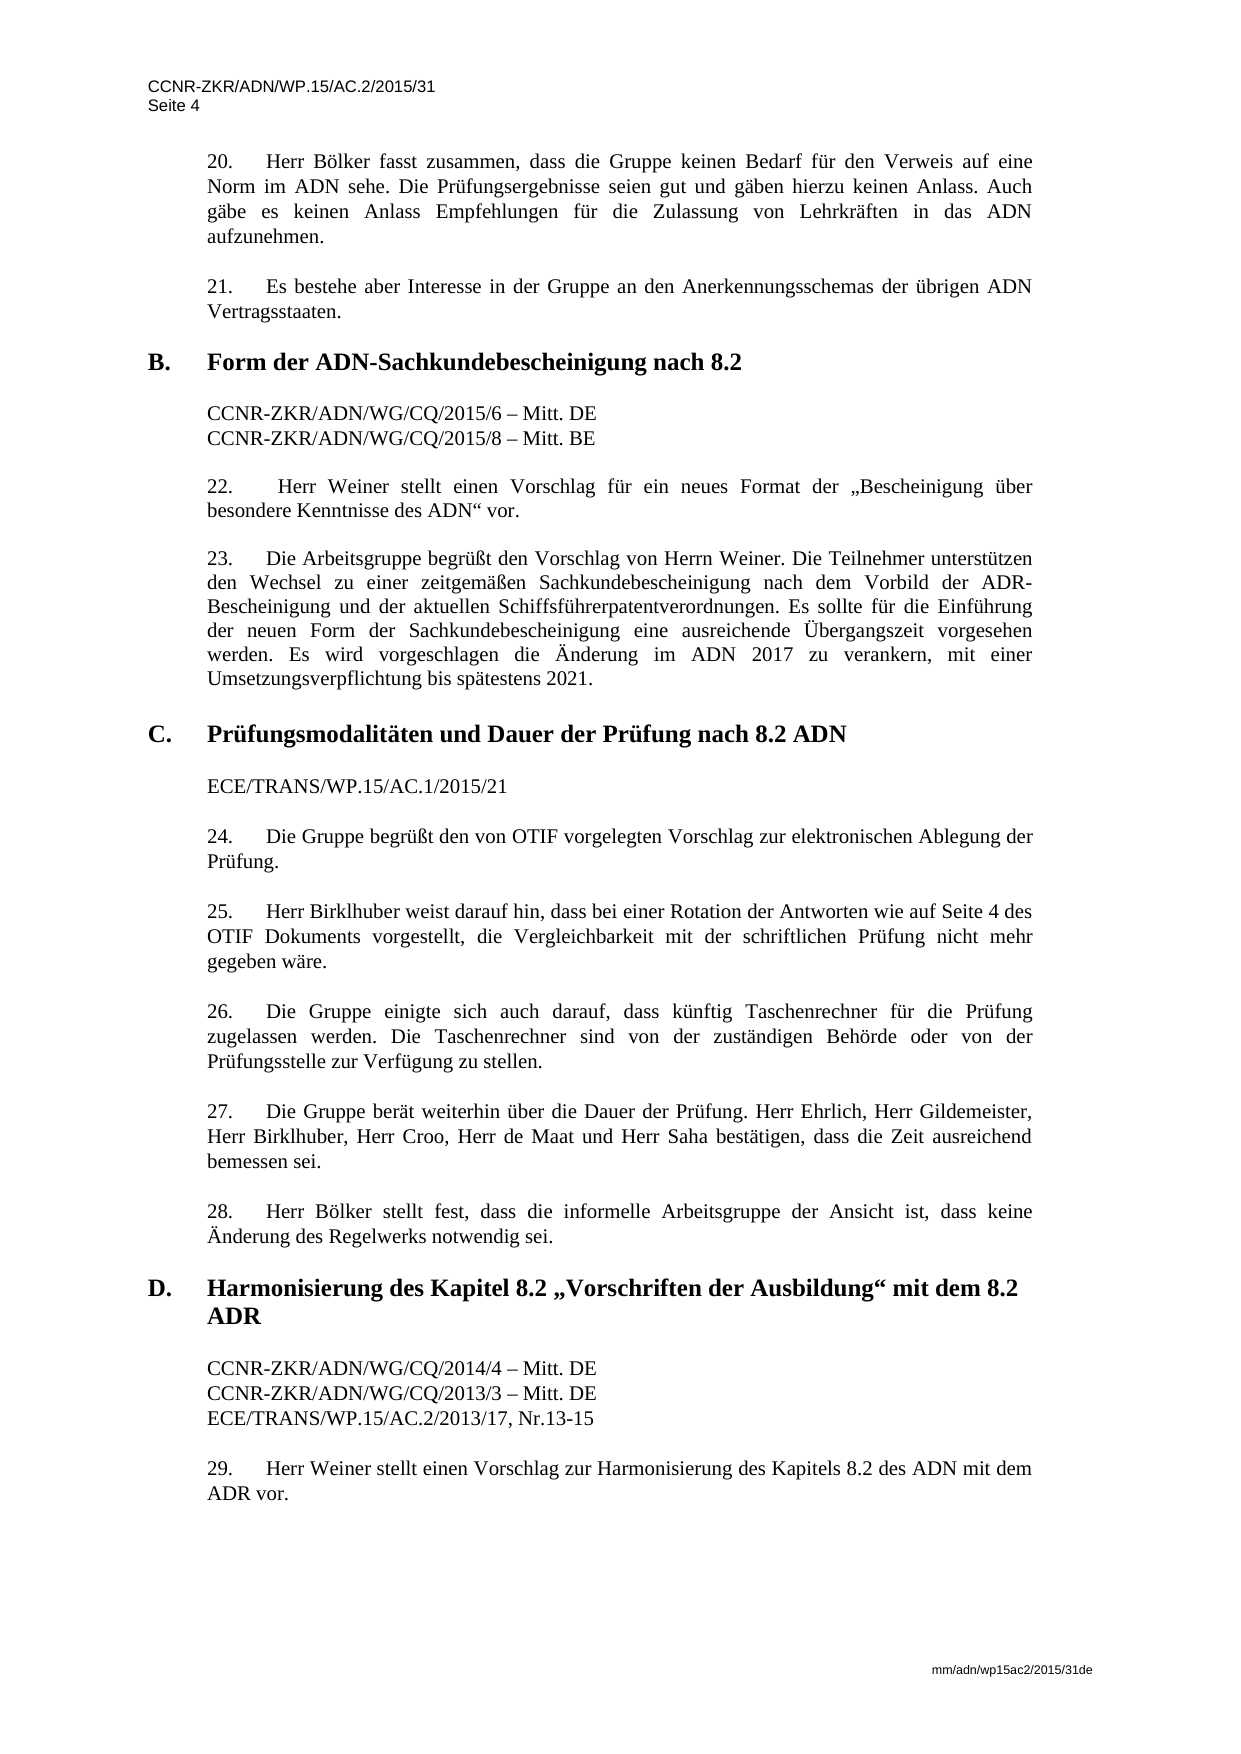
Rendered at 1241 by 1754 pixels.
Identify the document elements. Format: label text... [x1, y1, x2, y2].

text D. Harmonisierung des Kapitel 8.2 „Vorschriften der Ausbildung“ mit dem 8.2 ADR [148, 1273, 1033, 1330]
text 29. Herr Weiner stellt einen Vorschlag zur Harmonisierung des Kapitels 8.2 des ADN mit dem ADR vor. [207, 1455, 1033, 1505]
text 26. Die Gruppe einigte sich auch darauf, dass künftig Taschenrechner für die Prüfung zugelassen werden. Die Taschenrechner sind von der zuständigen Behörde oder von der Prüfungsstelle zur Verfügung zu stellen. [207, 998, 1033, 1073]
text ECE/TRANS/WP.15/AC.2/2013/17, Nr.13-15 [207, 1405, 1033, 1430]
text 28. Herr Bölker stellt fest, dass die informelle Arbeitsgruppe der Ansicht ist, dass keine Änderung des Regelwerks notwendig sei. [207, 1198, 1033, 1248]
text C. Prüfungsmodalitäten und Dauer der Prüfung nach 8.2 ADN [148, 719, 1033, 748]
text 21. Es bestehe aber Interesse in der Gruppe an den Anerkennungsschemas der übrigen ADN Vertragsstaaten. [207, 273, 1033, 323]
text 23. Die Arbeitsgruppe begrüßt den Vorschlag von Herrn Weiner. Die Teilnehmer unterstützen den Wechsel zu einer zeitgemäßen Sachkundebescheinigung nach dem Vorbild der ADR-Bescheinigung und der aktuellen Schiffsführerpatentverordnungen. Es sollte für die Einführung der neuen Form der Sachkundebescheinigung eine ausreichende Übergangszeit vorgesehen werden. Es wird vorgeschlagen die Änderung im ADN 2017 zu verankern, mit einer Umsetzungsverpflichtung bis spätestens 2021. [207, 546, 1033, 690]
text 27. Die Gruppe berät weiterhin über die Dauer der Prüfung. Herr Ehrlich, Herr Gildemeister, Herr Birklhuber, Herr Croo, Herr de Maat und Herr Saha bestätigen, dass die Zeit ausreichend bemessen sei. [207, 1098, 1033, 1173]
text 25. Herr Birklhuber weist darauf hin, dass bei einer Rotation der Antworten wie auf Seite 4 des OTIF Dokuments vorgestellt, die Vergleichbarkeit mit der schriftlichen Prüfung nicht mehr gegeben wäre. [207, 898, 1033, 973]
text CCNR-ZKR/ADN/WG/CQ/2015/8 – Mitt. BE [207, 424, 1033, 449]
text 24. Die Gruppe begrüßt den von OTIF vorgelegten Vorschlag zur elektronischen Ablegung der Prüfung. [207, 823, 1033, 873]
text 20. Herr Bölker fasst zusammen, dass die Gruppe keinen Bedarf für den Verweis auf eine Norm im ADN sehe. Die Prüfungsergebnisse seien gut und gäben hierzu keinen Anlass. Auch gäbe es keinen Anlass Empfehlungen für die Zulassung von Lehrkräften in das ADN aufzunehmen. [207, 148, 1033, 248]
text B. Form der ADN-Sachkundebescheinigung nach 8.2 [148, 347, 1033, 376]
text ECE/TRANS/WP.15/AC.1/2015/21 [207, 773, 1033, 798]
text 22. Herr Weiner stellt einen Vorschlag für ein neues Format der „Bescheinigung über besondere Kenntnisse des ADN“ vor. [207, 474, 1033, 522]
text CCNR-ZKR/ADN/WG/CQ/2013/3 – Mitt. DE [207, 1380, 1092, 1405]
text CCNR-ZKR/ADN/WG/CQ/2014/4 – Mitt. DE [207, 1355, 1092, 1380]
text CCNR-ZKR/ADN/WG/CQ/2015/6 – Mitt. DE [207, 399, 1033, 424]
